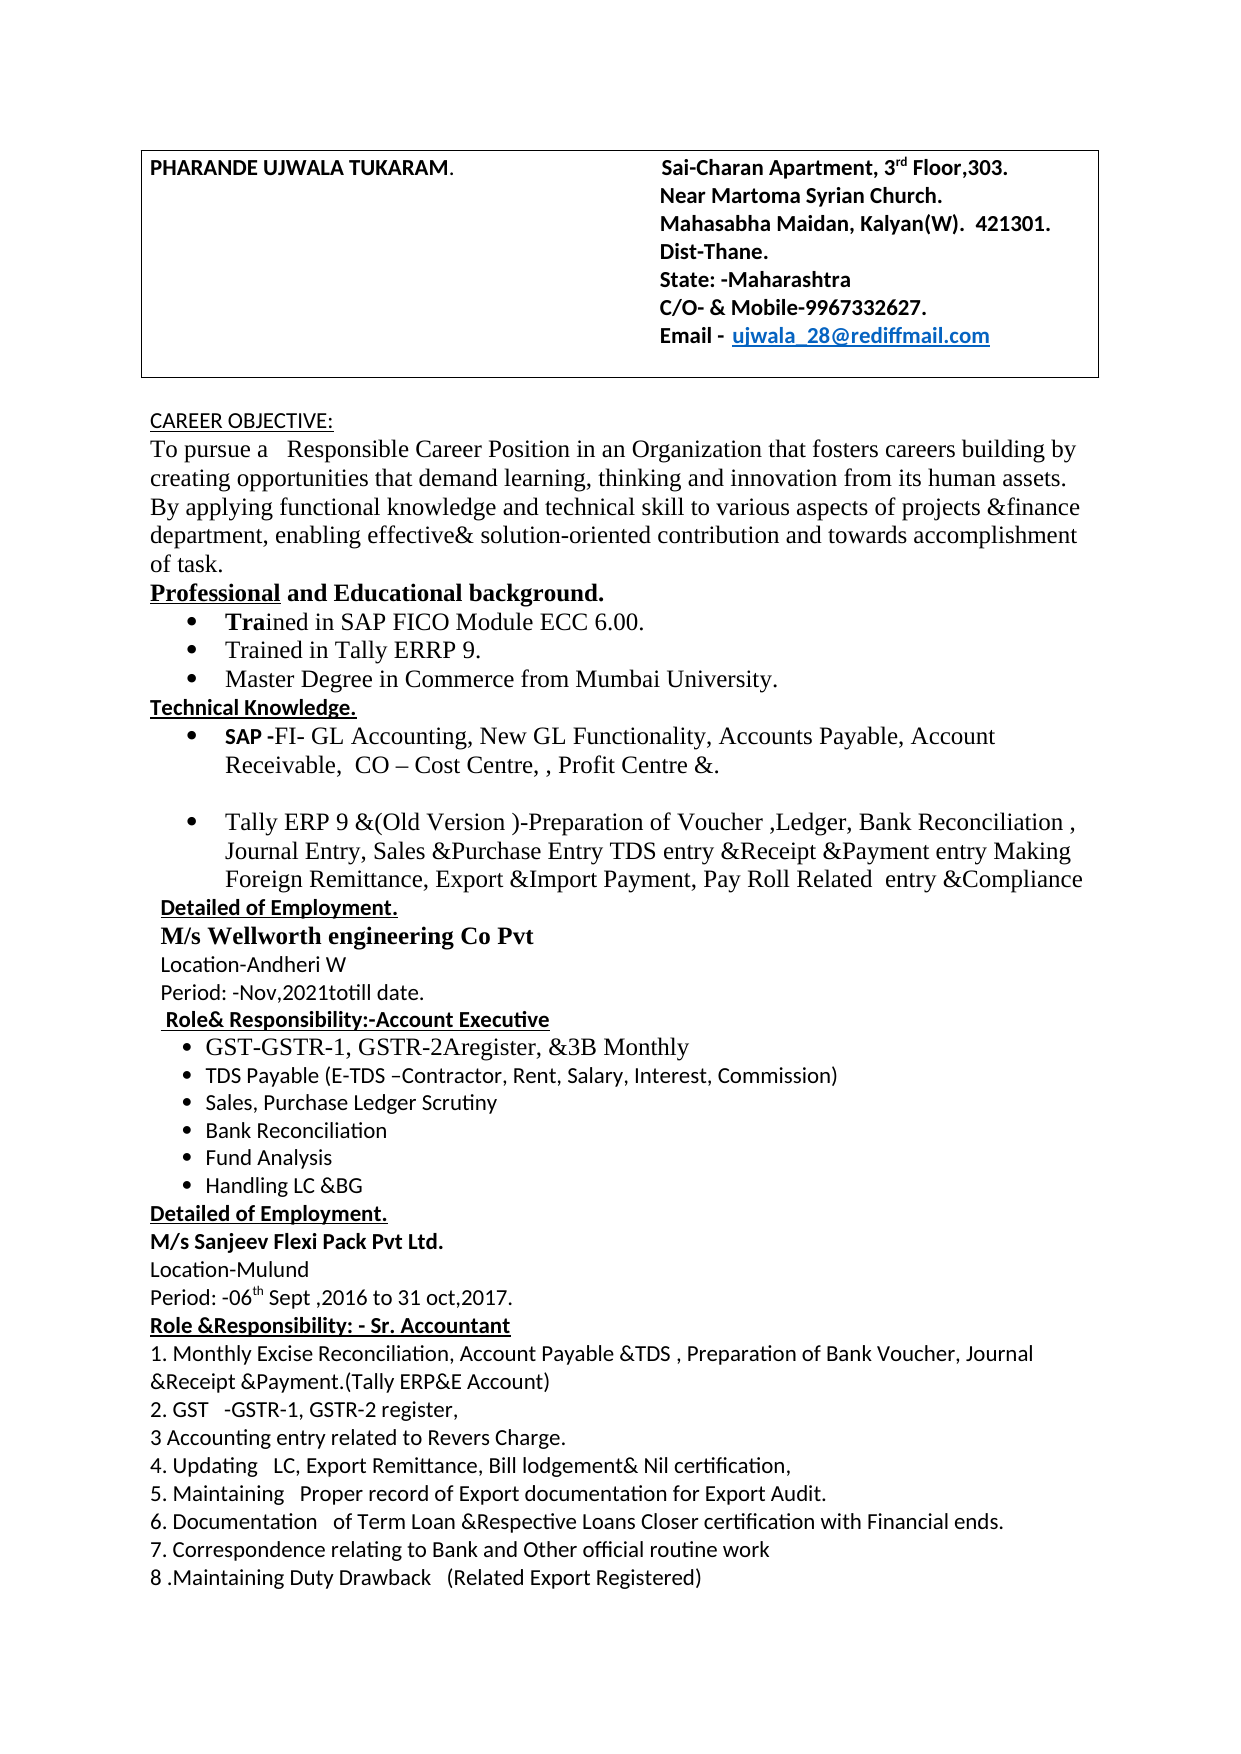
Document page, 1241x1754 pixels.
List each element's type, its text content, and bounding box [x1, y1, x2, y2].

text CAREER OBJECTIVE: [150, 406, 1090, 434]
text 5. Maintaining Proper record of Export documentation for Export Audit. [150, 1479, 1090, 1507]
text Location-Andheri W [160, 950, 1090, 978]
text Professional and Educational background. [150, 578, 1090, 607]
text PHARANDE UJWALA TUKARAM. Sai-Charan Apartment, 3rd Floor,303. [142, 151, 1098, 181]
text State: -Maharashtra [150, 265, 1090, 293]
text 4. Updating LC, Export Remittance, Bill lodgement& Nil certification, [150, 1451, 1090, 1479]
text 6. Documentation of Term Loan &Respective Loans Closer certification with Financial ends. [150, 1507, 1090, 1535]
text Technical Knowledge. [150, 693, 1090, 721]
subtitle Handling LC &BG [183, 1171, 1090, 1199]
text M/s Sanjeev Flexi Pack Pvt Ltd. [150, 1227, 1090, 1255]
subtitle Fund Analysis [183, 1144, 1090, 1171]
text 2. GST -GSTR-1, GSTR-2 register, [150, 1395, 1090, 1423]
text 3 Accounting entry related to Revers Charge. [150, 1423, 1090, 1451]
list Trained in Tally ERRP 9. [187, 636, 1090, 664]
list Tally ERP 9 &(Old Version )-Preparation of Voucher ,Ledger, Bank Reconciliation , Journal Entry, Sales &Purchase Entry TDS entry &Receipt &Payment entry Making Foreign Remittance, Export &Import Payment, Pay Roll Related entry &Compliance [187, 807, 1090, 893]
text Dist-Thane. [150, 237, 1090, 265]
list Master Degree in Commerce from Mumbai University. [187, 664, 1090, 693]
text Detailed of Employment. [150, 1199, 1090, 1227]
text Near Martoma Syrian Church. [150, 181, 1090, 209]
subtitle Detailed of Employment. [160, 893, 1090, 921]
subtitle Sales, Purchase Ledger Scrutiny [183, 1089, 1090, 1116]
text M/s Wellworth engineering Co Pvt [160, 921, 1090, 950]
text Location-Mulund [150, 1255, 1090, 1283]
text 1. Monthly Excise Reconciliation, Account Payable &TDS , Preparation of Bank Voucher, Journal &Receipt &Payment.(Tally ERP&E Account) [150, 1339, 1090, 1395]
text Mahasabha Maidan, Kalyan(W). 421301. [150, 209, 1090, 237]
list GST-GSTR-1, GSTR-2Aregister, &3B Monthly [183, 1034, 1090, 1061]
text 8 .Maintaining Duty Drawback (Related Export Registered) [150, 1563, 1090, 1591]
text 7. Correspondence relating to Bank and Other official routine work [150, 1535, 1090, 1563]
list Trained in SAP FICO Module ECC 6.00. [187, 607, 1090, 636]
subtitle Bank Reconciliation [183, 1116, 1090, 1144]
text To pursue a Responsible Career Position in an Organization that fosters careers building by creating opportunities that demand learning, thinking and innovation from its human assets. By applying functional knowledge and technical skill to various aspects of projects &finance department, enabling effective& solution-oriented contribution and towards accomplishment of task. [150, 434, 1090, 578]
text Role &Responsibility: - Sr. Accountant [150, 1311, 1090, 1339]
text Period: -06th Sept ,2016 to 31 oct,2017. [150, 1283, 1090, 1311]
subtitle Role& Responsibility:-Account Executive [160, 1006, 1090, 1034]
text C/O- & Mobile-9967332627. [150, 293, 1090, 321]
subtitle TDS Payable (E-TDS –Contractor, Rent, Salary, Interest, Commission) [183, 1061, 1090, 1089]
list SAP -FI- GL Accounting, New GL Functionality, Accounts Payable, Account Receivable, CO – Cost Centre, , Profit Centre &. [187, 721, 1090, 779]
text Email - ujwala_28@rediffmail.com [150, 321, 1090, 349]
text Period: -Nov,2021totill date. [160, 978, 1090, 1006]
